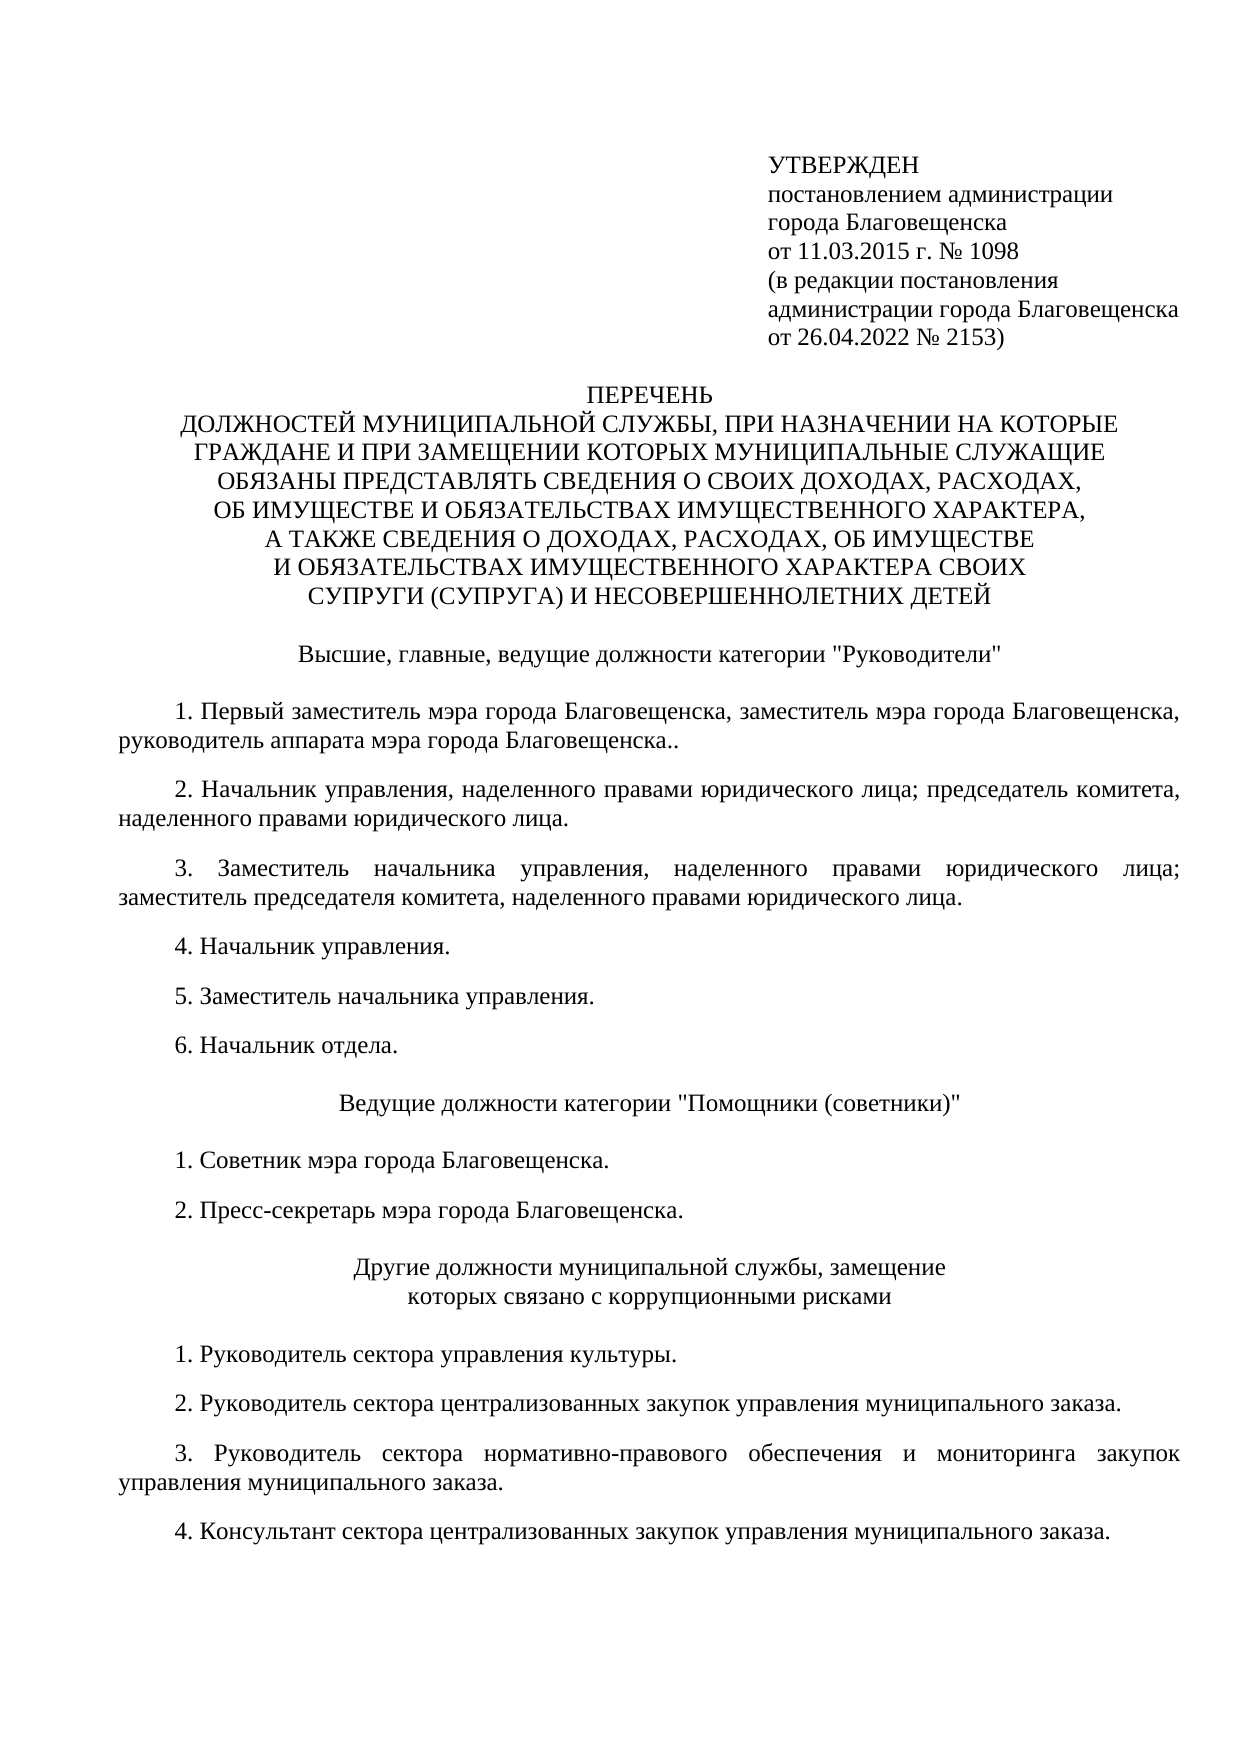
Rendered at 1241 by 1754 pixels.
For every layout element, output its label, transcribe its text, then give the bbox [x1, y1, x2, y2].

text 2. Начальник управления, наделенного правами юридического лица; председатель комитета, наделенного правами юридического лица. [118, 774, 1181, 832]
text (в редакции постановления администрации города Благовещенска [768, 265, 1181, 322]
text Высшие, главные, ведущие должности категории "Руководители" [118, 639, 1181, 667]
text ДОЛЖНОСТЕЙ МУНИЦИПАЛЬНОЙ СЛУЖБЫ, ПРИ НАЗНАЧЕНИИ НА КОТОРЫЕ [118, 409, 1181, 437]
text которых связано с коррупционными рисками [118, 1281, 1181, 1310]
text ОБЯЗАНЫ ПРЕДСТАВЛЯТЬ СВЕДЕНИЯ О СВОИХ ДОХОДАХ, РАСХОДАХ, [118, 466, 1181, 495]
text 4. Начальник управления. [118, 931, 1181, 960]
text от 26.04.2022 № 2153) [768, 322, 1181, 351]
text Другие должности муниципальной службы, замещение [118, 1252, 1181, 1281]
text 4. Консультант сектора централизованных закупок управления муниципального заказа. [118, 1516, 1181, 1545]
text 3. Заместитель начальника управления, наделенного правами юридического лица; заместитель председателя комитета, наделенного правами юридического лица. [118, 853, 1181, 910]
text 1. Руководитель сектора управления культуры. [118, 1339, 1181, 1367]
text 2. Пресс-секретарь мэра города Благовещенска. [118, 1195, 1181, 1224]
text 1. Советник мэра города Благовещенска. [118, 1145, 1181, 1174]
text Ведущие должности категории "Помощники (советники)" [118, 1088, 1181, 1117]
text ОБ ИМУЩЕСТВЕ И ОБЯЗАТЕЛЬСТВАХ ИМУЩЕСТВЕННОГО ХАРАКТЕРА, [118, 495, 1181, 524]
text 5. Заместитель начальника управления. [118, 981, 1181, 1009]
text А ТАКЖЕ СВЕДЕНИЯ О ДОХОДАХ, РАСХОДАХ, ОБ ИМУЩЕСТВЕ [118, 524, 1181, 552]
text УТВЕРЖДЕН [768, 150, 1181, 179]
text СУПРУГИ (СУПРУГА) И НЕСОВЕРШЕННОЛЕТНИХ ДЕТЕЙ [118, 581, 1181, 610]
text 1. Первый заместитель мэра города Благовещенска, заместитель мэра города Благовещенска, руководитель аппарата мэра города Благовещенска.. [118, 696, 1181, 754]
text от 11.03.2015 г. № 1098 [768, 236, 1181, 265]
text 2. Руководитель сектора централизованных закупок управления муниципального заказа. [118, 1388, 1181, 1417]
text 3. Руководитель сектора нормативно-правового обеспечения и мониторинга закупок управления муниципального заказа. [118, 1438, 1181, 1495]
text И ОБЯЗАТЕЛЬСТВАХ ИМУЩЕСТВЕННОГО ХАРАКТЕРА СВОИХ [118, 552, 1181, 581]
text города Благовещенска [768, 207, 1181, 236]
text ГРАЖДАНЕ И ПРИ ЗАМЕЩЕНИИ КОТОРЫХ МУНИЦИПАЛЬНЫЕ СЛУЖАЩИЕ [118, 437, 1181, 466]
text 6. Начальник отдела. [118, 1030, 1181, 1059]
text постановлением администрации [768, 179, 1181, 207]
text ПЕРЕЧЕНЬ [118, 380, 1181, 409]
